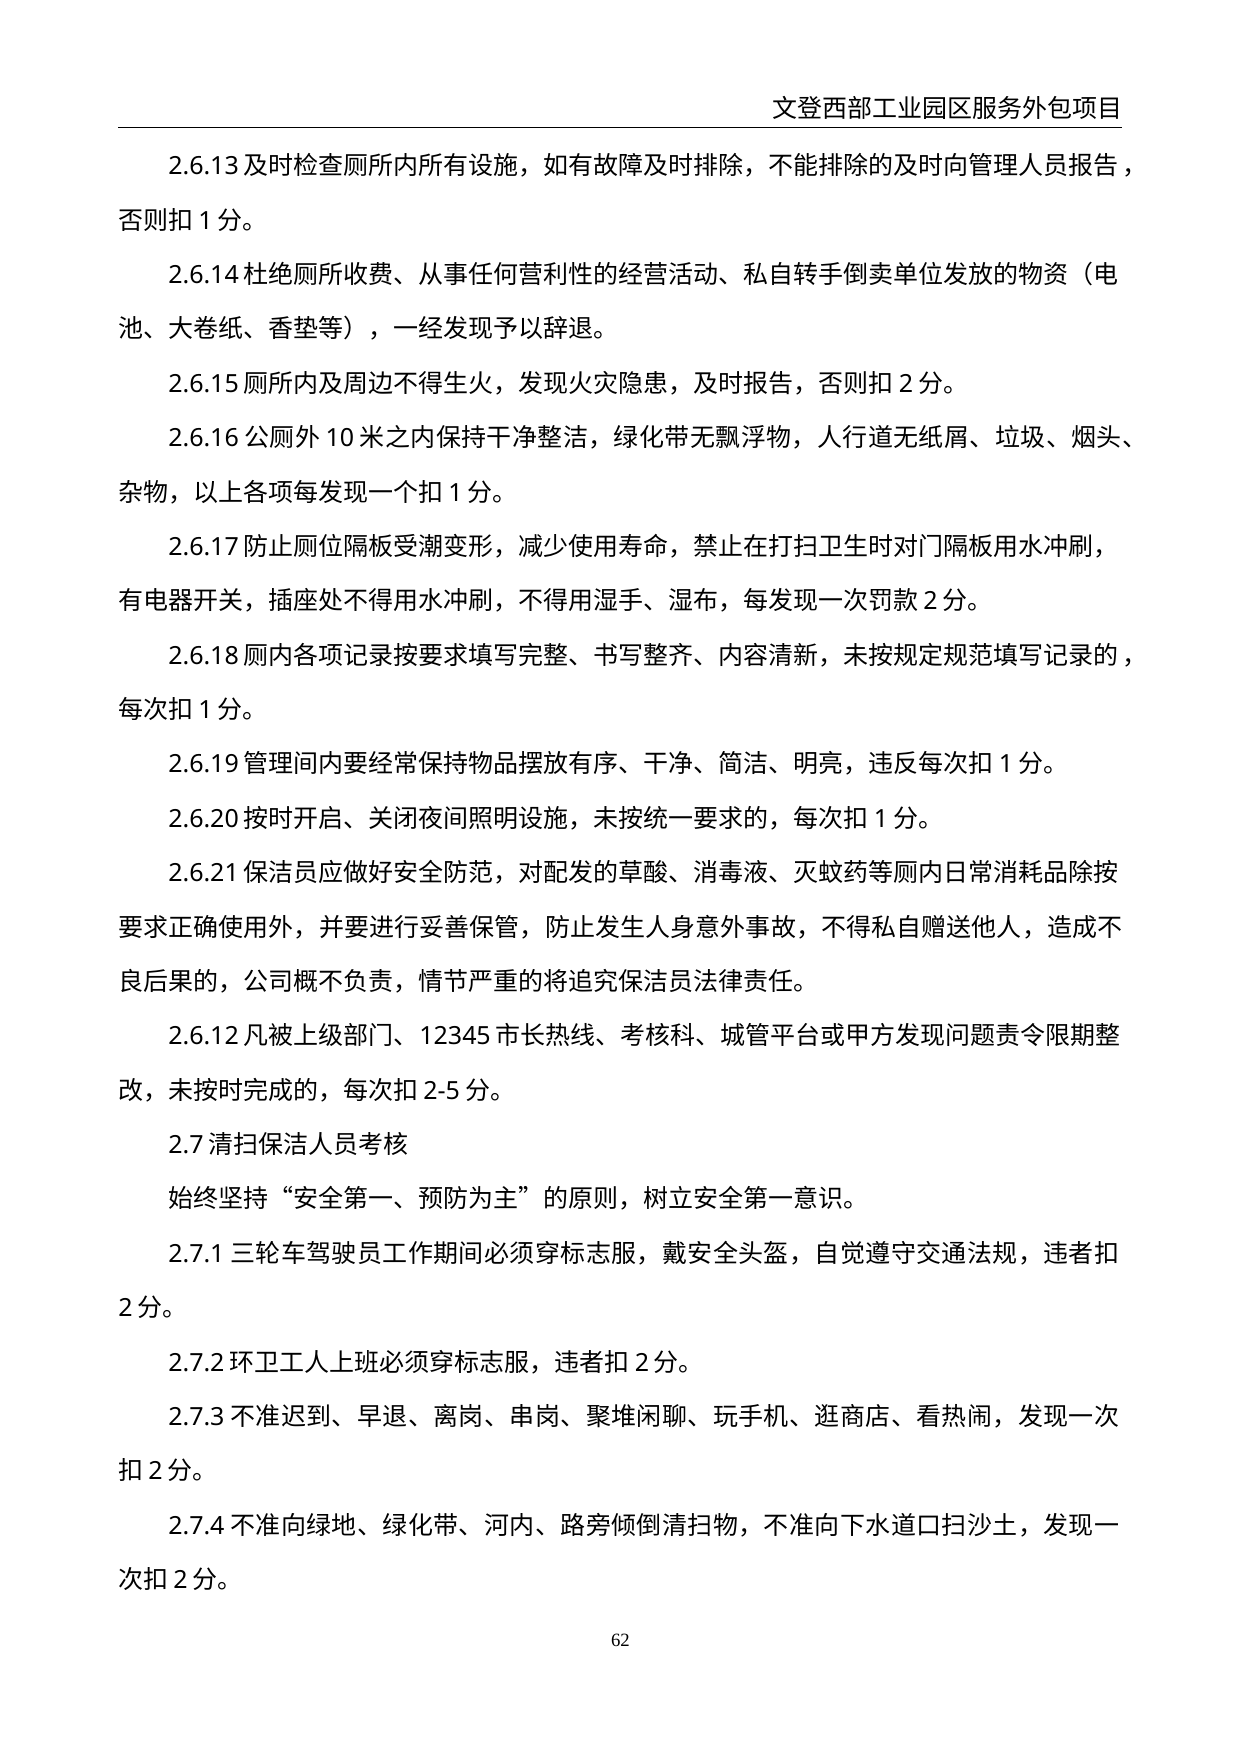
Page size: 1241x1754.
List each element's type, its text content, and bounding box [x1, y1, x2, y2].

text 2.6.17防止厕位隔板受潮变形，减少使用寿命，禁止在打扫卫生时对门隔板用水冲刷，有电器开关，插座处不得用水冲刷，不得用湿手、湿布，每发现一次罚款2分。 [118, 526, 1122, 617]
text 2.6.21保洁员应做好安全防范，对配发的草酸、消毒液、灭蚊药等厕内日常消耗品除按要求正确使用外，并要进行妥善保管，防止发生人身意外事故，不得私自赠送他人，造成不良后果的，公司概不负责，情节严重的将追究保洁员法律责任。 [118, 853, 1122, 998]
text 2.6.20按时开启、关闭夜间照明设施，未按统一要求的，每次扣1分。 [118, 798, 1122, 834]
text 2.6.16公厕外10米之内保持干净整洁，绿化带无飘浮物，人行道无纸屑、垃圾、烟头、杂物，以上各项每发现一个扣1分。 [118, 418, 1122, 508]
text 2.7.4不准向绿地、绿化带、河内、路旁倾倒清扫物，不准向下水道口扫沙土，发现一次扣2分。 [118, 1505, 1122, 1596]
text 2.7.1三轮车驾驶员工作期间必须穿标志服，戴安全头盔，自觉遵守交通法规，违者扣2分。 [118, 1233, 1122, 1324]
text 2.7.2环卫工人上班必须穿标志服，违者扣2分。 [118, 1342, 1122, 1378]
text 2.6.14杜绝厕所收费、从事任何营利性的经营活动、私自转手倒卖单位发放的物资（电池、大卷纸、香垫等），一经发现予以辞退。 [118, 254, 1122, 345]
text 始终坚持“安全第一、预防为主”的原则，树立安全第一意识。 [118, 1179, 1122, 1215]
text 2.7清扫保洁人员考核 [118, 1124, 1122, 1161]
text 2.6.15厕所内及周边不得生火，发现火灾隐患，及时报告，否则扣2分。 [118, 363, 1122, 399]
text 2.6.13及时检查厕所内所有设施，如有故障及时排除，不能排除的及时向管理人员报告，否则扣1分。 [118, 146, 1122, 236]
text 2.6.18厕内各项记录按要求填写完整、书写整齐、内容清新，未按规定规范填写记录的，每次扣1分。 [118, 635, 1122, 726]
text 2.7.3不准迟到、早退、离岗、串岗、聚堆闲聊、玩手机、逛商店、看热闹，发现一次扣2分。 [118, 1396, 1122, 1487]
text 2.6.12凡被上级部门、12345市长热线、考核科、城管平台或甲方发现问题责令限期整改，未按时完成的，每次扣2-5分。 [118, 1016, 1122, 1106]
text 2.6.19管理间内要经常保持物品摆放有序、干净、简洁、明亮，违反每次扣1分。 [118, 744, 1122, 780]
